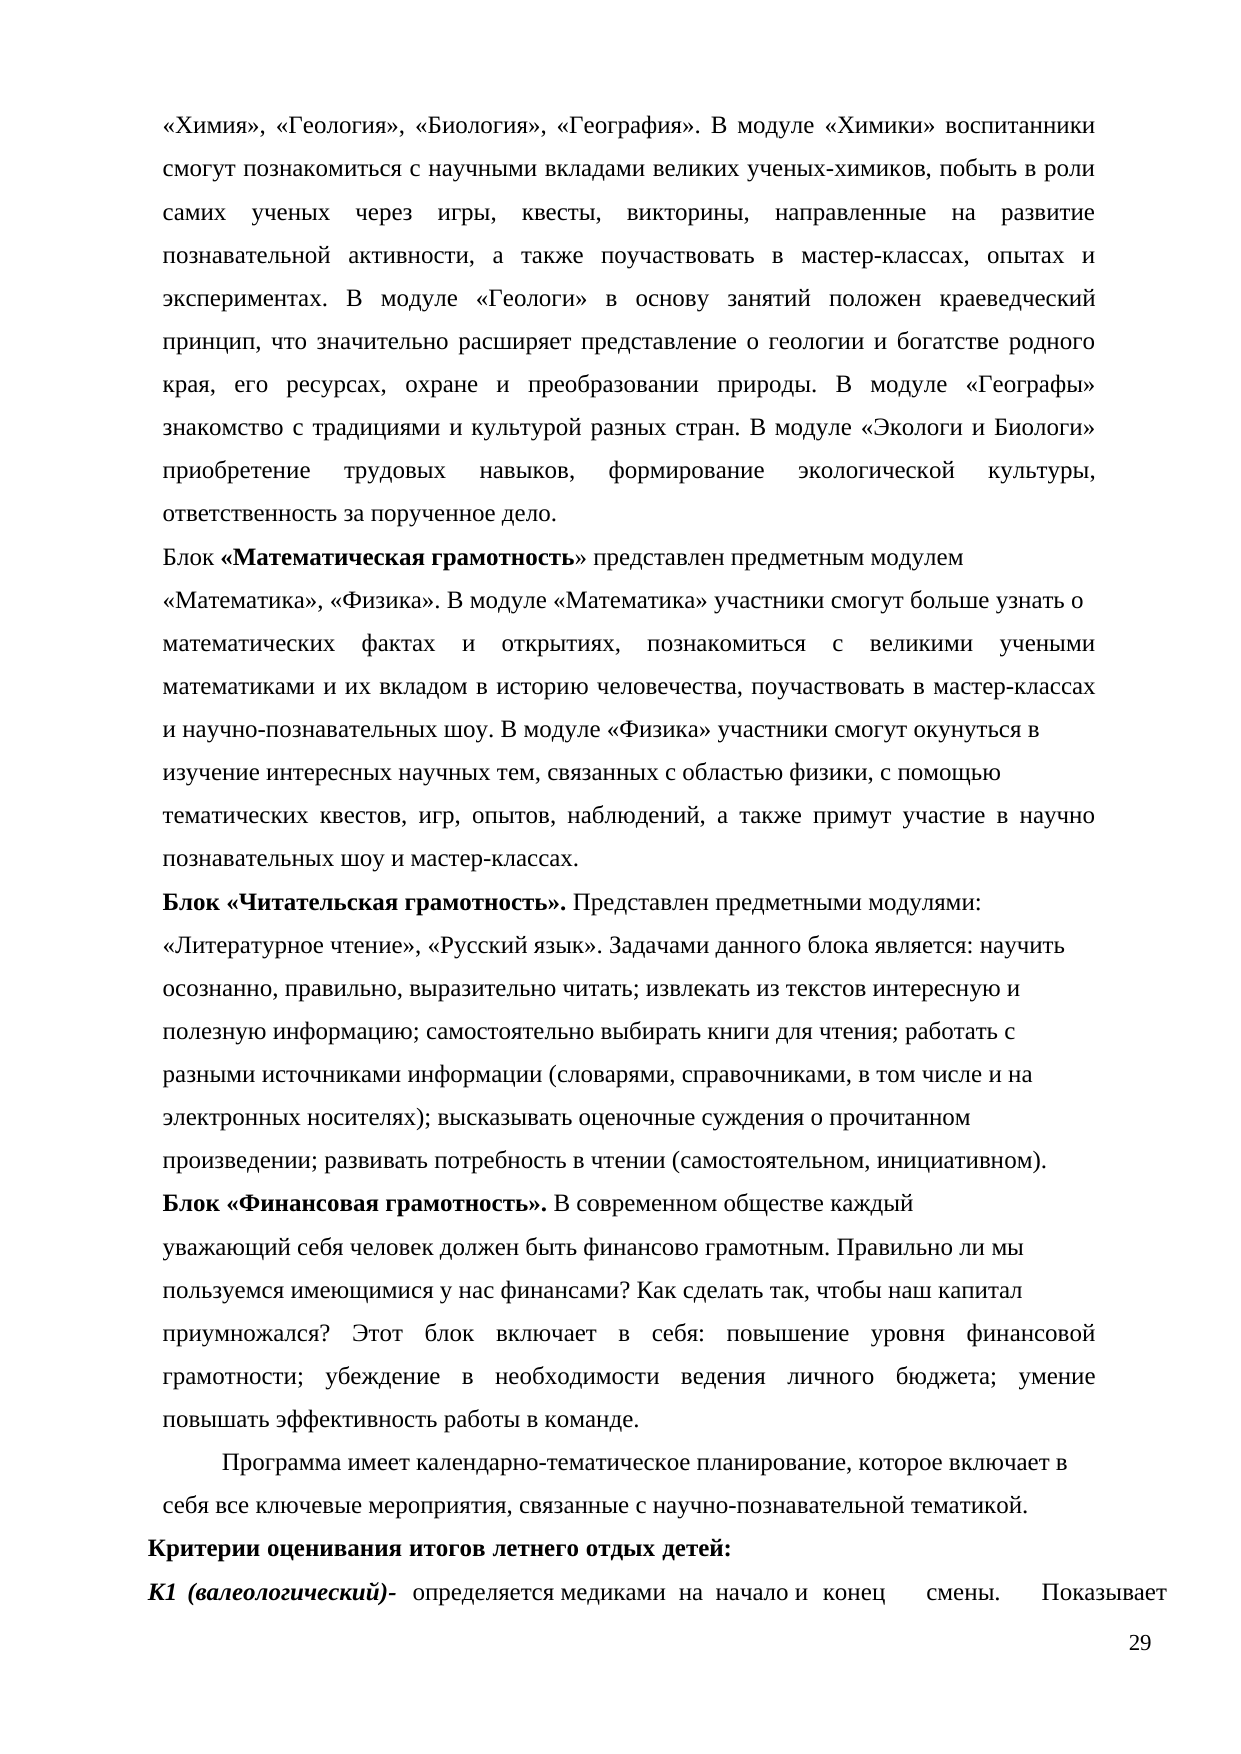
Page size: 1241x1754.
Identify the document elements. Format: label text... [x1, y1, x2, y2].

list разными источниками информации (словарями, справочниками, в том числе и на [162, 1059, 1096, 1088]
list осознанно, правильно, выразительно читать; извлекать из текстов интересную и [162, 973, 1096, 1002]
list уважающий себя человек должен быть финансово грамотным. Правильно ли мы [162, 1232, 1096, 1260]
list Программа имеет календарно-тематическое планирование, которое включает в [148, 1447, 1096, 1476]
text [148, 1577, 1167, 1605]
list электронных носителях); высказывать оценочные суждения о прочитанном [162, 1102, 1096, 1131]
list пользуемся имеющимися у нас финансами? Как сделать так, чтобы наш капитал [162, 1275, 1096, 1303]
list полезную информацию; самостоятельно выбирать книги для чтения; работать с [162, 1016, 1096, 1045]
list Блок «Финансовая грамотность». В современном обществе каждый [162, 1188, 1096, 1217]
list тематических квестов, игр, опытов, наблюдений, а также примут участие в научно познавательных шоу и мастер-классах. [162, 800, 1096, 872]
list Блок «Читательская грамотность». Представлен предметными модулями: [162, 887, 1096, 915]
list себя все ключевые мероприятия, связанные с научно-познавательной тематикой. [162, 1490, 1096, 1519]
list изучение интересных научных тем, связанных с областью физики, с помощью [162, 757, 1096, 786]
list «Математика», «Физика». В модуле «Математика» участники смогут больше узнать о [162, 585, 1096, 613]
list Блок «Математическая грамотность» представлен предметным модулем [162, 542, 1096, 570]
list приумножался? Этот блок включает в себя: повышение уровня финансовой грамотности; убеждение в необходимости ведения личного бюджета; умение повышать эффективность работы в команде. [162, 1318, 1096, 1433]
list математических фактах и открытиях, познакомиться с великими учеными математиками и их вкладом в историю человечества, поучаствовать в мастер-классах и научно-познавательных шоу. В модуле «Физика» участники смогут окунуться в [162, 628, 1096, 743]
subtitle Критерии оценивания итогов летнего отдых детей: [148, 1533, 1167, 1562]
list «Литературное чтение», «Русский язык». Задачами данного блока является: научить [162, 930, 1096, 958]
list произведении; развивать потребность в чтении (самостоятельном, инициативном). [162, 1145, 1096, 1174]
list «Химия», «Геология», «Биология», «География». В модуле «Химики» воспитанники смогут познакомиться с научными вкладами великих ученых-химиков, побыть в роли самих ученых через игры, квесты, викторины, направленные на развитие познавательной активности, а также поучаствовать в мастер-классах, опытах и экспериментах. В модуле «Геологи» в основу занятий положен краеведческий принцип, что значительно расширяет представление о геологии и богатстве родного края, его ресурсах, охране и преобразовании природы. В модуле «Географы» знакомство с традициями и культурой разных стран. В модуле «Экологи и Биологи» приобретение трудовых навыков, формирование экологической культуры, ответственность за порученное дело. [162, 110, 1096, 527]
